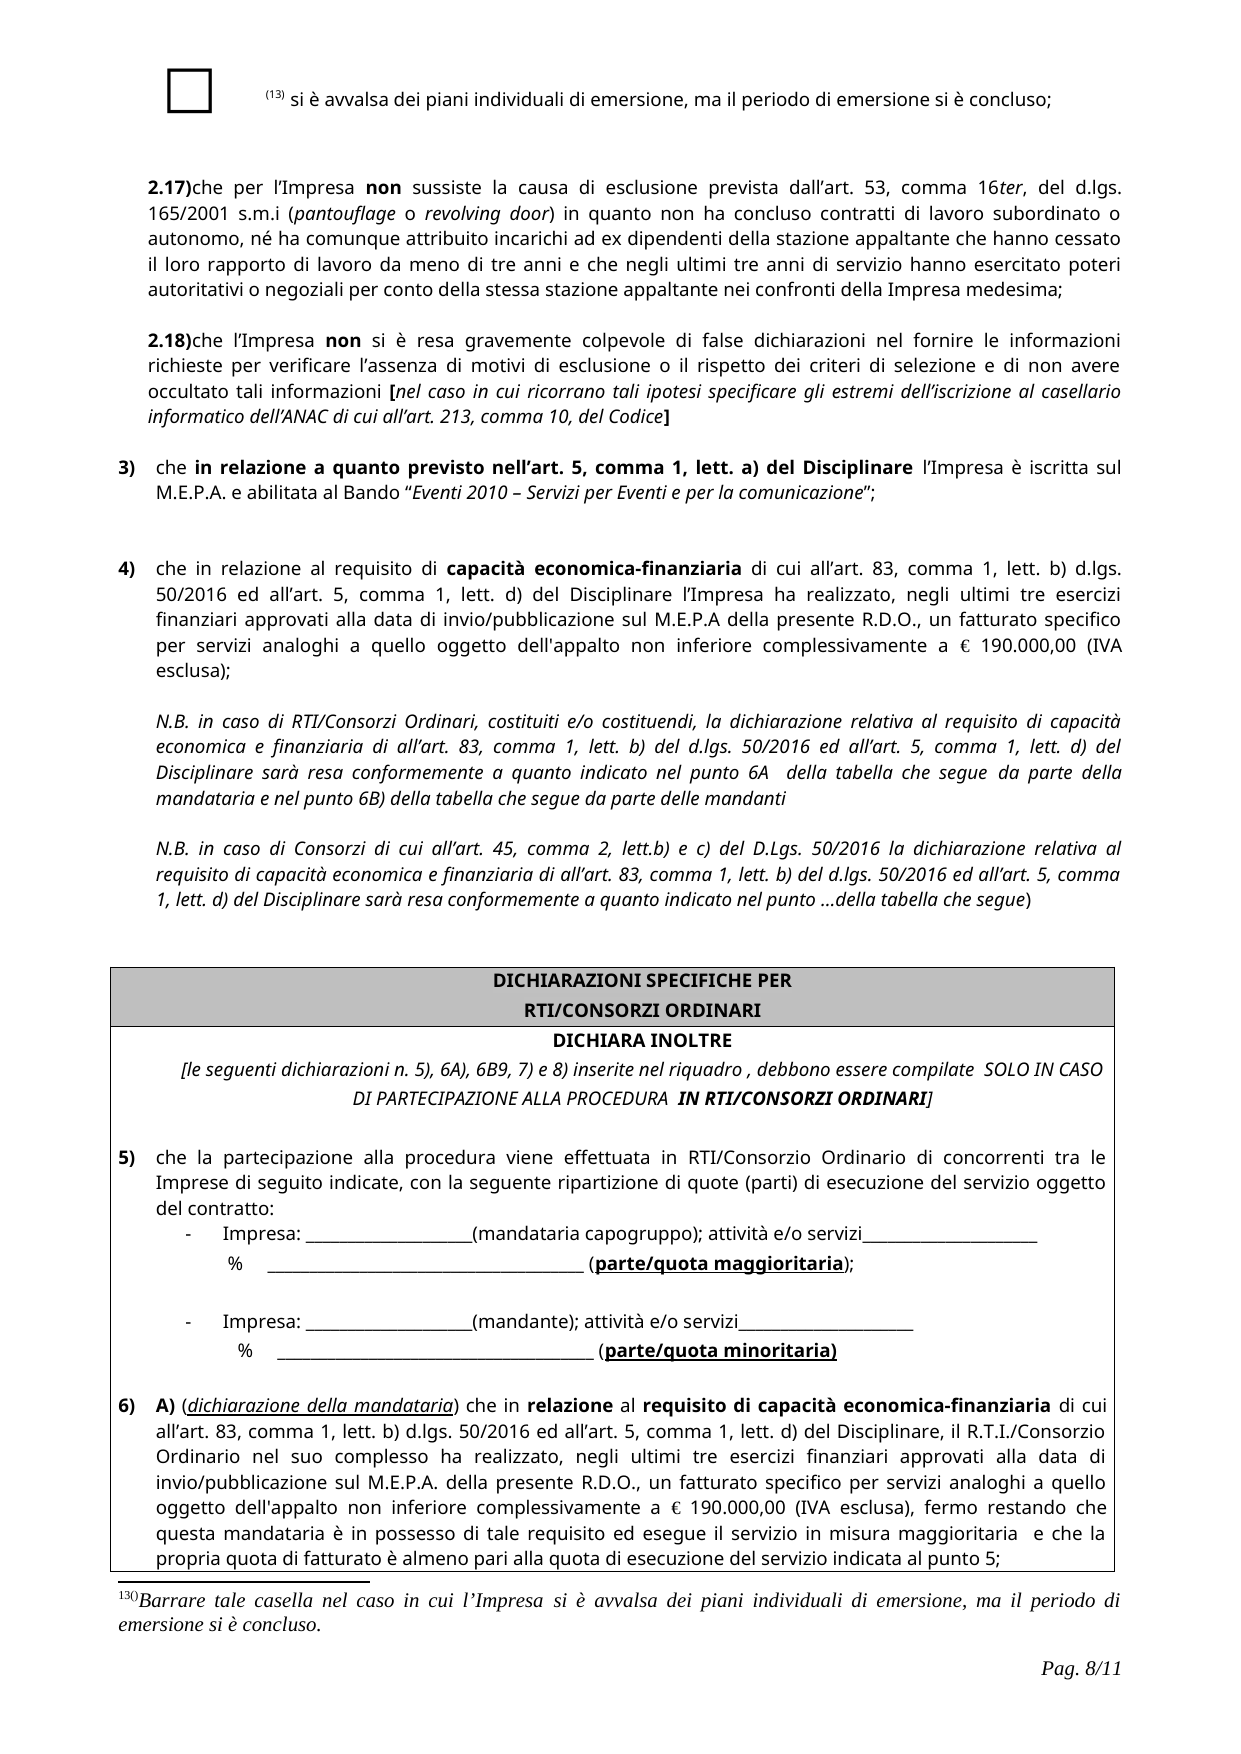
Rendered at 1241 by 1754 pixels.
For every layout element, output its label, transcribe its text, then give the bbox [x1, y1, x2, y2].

list che l’Impresa non si è resa gravemente colpevole di false dichiarazioni nel fornire le informazioni richieste per verificare l’assenza di motivi di esclusione o il rispetto dei criteri di selezione e di non avere occultato tali informazioni [nel caso in cui ricorrano tali ipotesi specificare gli estremi dell’iscrizione al casellario informatico dell’ANAC di cui all’art. 213, comma 10, del Codice] [148, 327, 1122, 429]
text N.B. in caso di RTI/Consorzi Ordinari, costituiti e/o costituendi, la dichiarazione relativa al requisito di capacità economica e finanziaria di all’art. 83, comma 1, lett. b) del d.lgs. 50/2016 ed all’art. 5, comma 1, lett. d) del Disciplinare sarà resa conformemente a quanto indicato nel punto 6A della tabella che segue da parte della mandataria e nel punto 6B) della tabella che segue da parte delle mandanti [156, 708, 1122, 810]
list () si è avvalsa dei piani individuali di emersione, ma il periodo di emersione si è concluso; [162, 44, 1122, 124]
list che in relazione a quanto previsto nell’art. 5, comma 1, lett. a) del Disciplinare l’Impresa è iscritta sul M.E.P.A. e abilitata al Bando “Eventi 2010 – Servizi per Eventi e per la comunicazione”; [118, 454, 1122, 505]
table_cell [111, 1027, 1114, 1571]
list che per l’Impresa non sussiste la causa di esclusione prevista dall’art. 53, comma 16ter, del d.lgs. 165/2001 s.m.i (pantouflage o revolving door) in quanto non ha concluso contratti di lavoro subordinato o autonomo, né ha comunque attribuito incarichi ad ex dipendenti della stazione appaltante che hanno cessato il loro rapporto di lavoro da meno di tre anni e che negli ultimi tre anni di servizio hanno esercitato poteri autoritativi o negoziali per conto della stessa stazione appaltante nei confronti della Impresa medesima; [148, 174, 1122, 302]
list che in relazione al requisito di capacità economica-finanziaria di cui all’art. 83, comma 1, lett. b) d.lgs. 50/2016 ed all’art. 5, comma 1, lett. d) del Disciplinare l’Impresa ha realizzato, negli ultimi tre esercizi finanziari approvati alla data di invio/pubblicazione sul M.E.P.A della presente R.D.O., un fatturato specifico per servizi analoghi a quello oggetto dell'appalto non inferiore complessivamente a € 190.000,00 (IVA esclusa); [118, 556, 1122, 683]
table_header DICHIARAZIONI SPECIFICHE PER RTI/CONSORZI ORDINARI [111, 968, 1114, 1026]
text N.B. in caso di Consorzi di cui all’art. 45, comma 2, lett.b) e c) del D.Lgs. 50/2016 la dichiarazione relativa al requisito di capacità economica e finanziaria di all’art. 83, comma 1, lett. b) del d.lgs. 50/2016 ed all’art. 5, comma 1, lett. d) del Disciplinare sarà resa conformemente a quanto indicato nel punto …della tabella che segue) [156, 835, 1122, 912]
